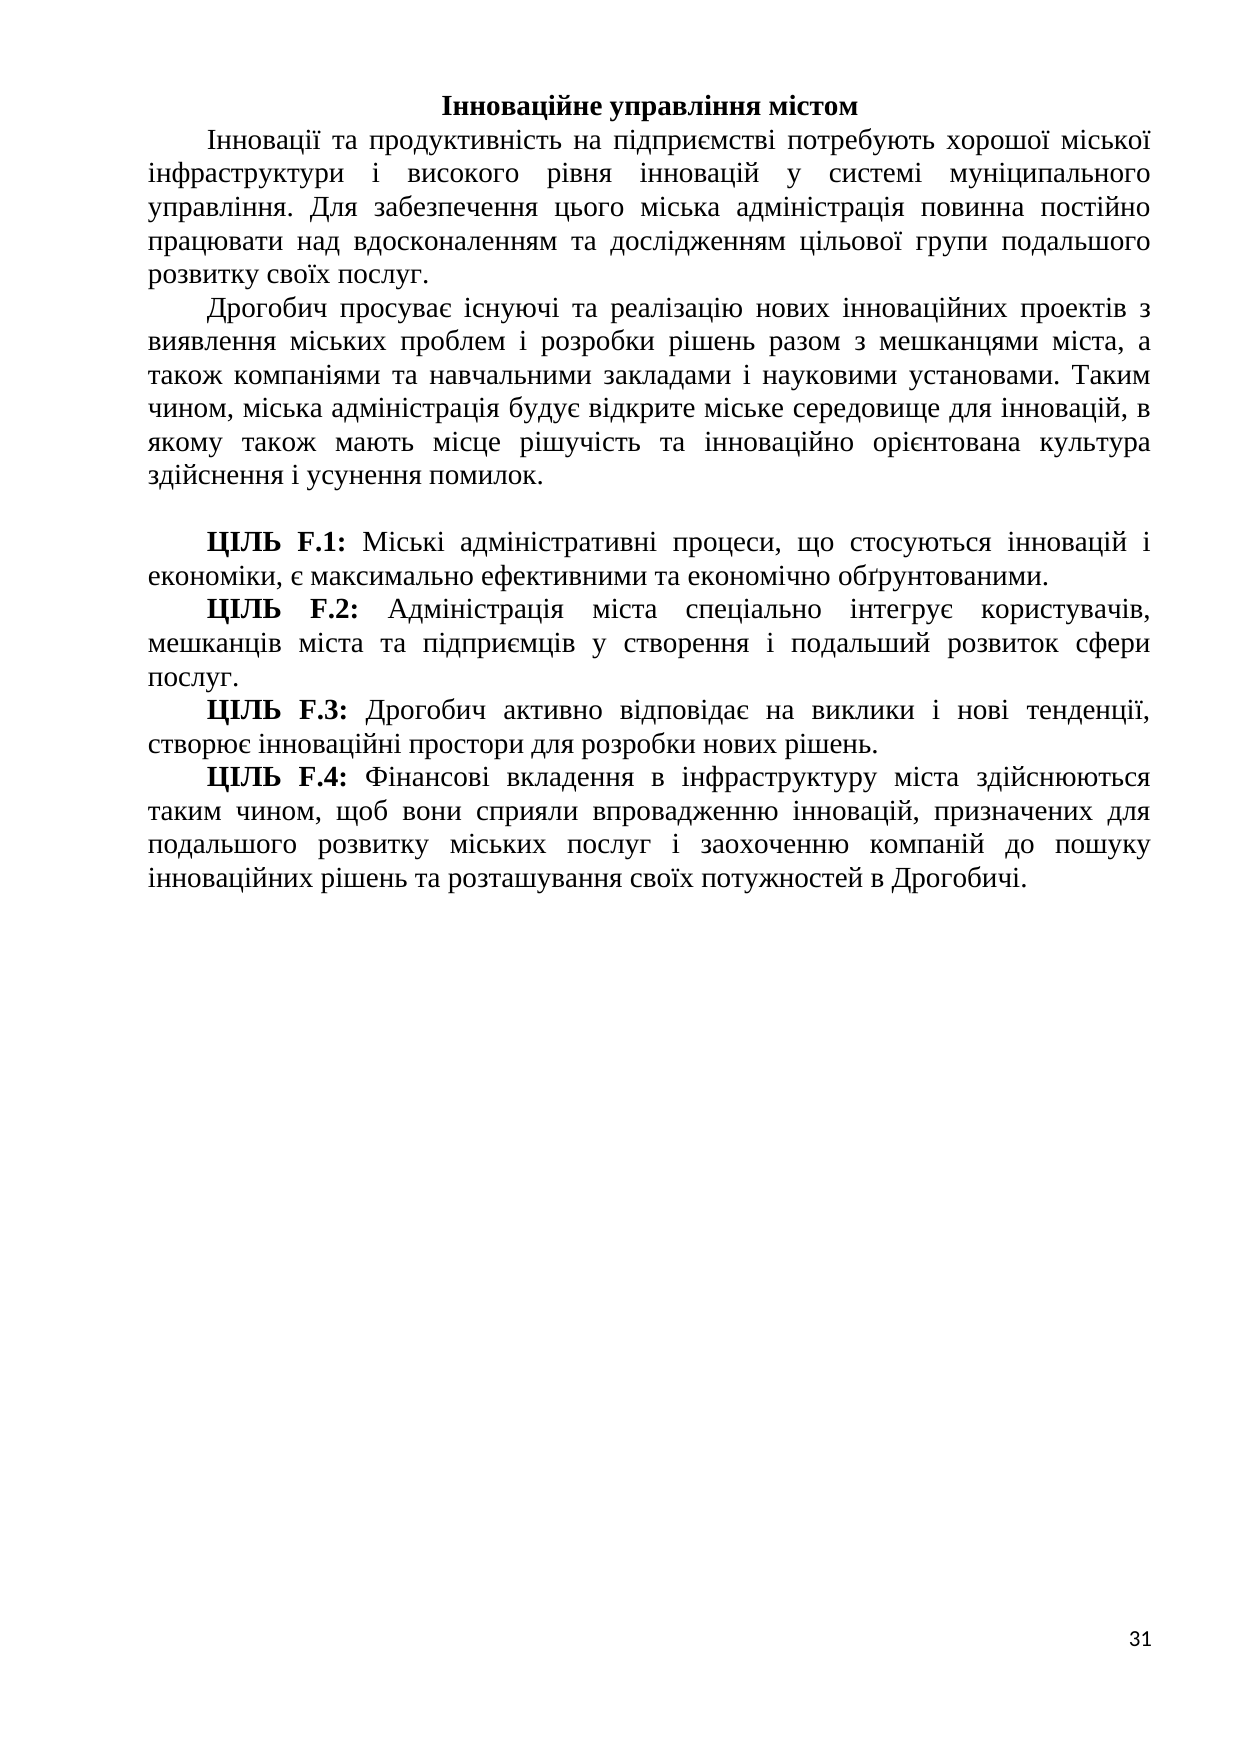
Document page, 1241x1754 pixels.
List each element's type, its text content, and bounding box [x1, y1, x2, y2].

text ЦІЛЬ F.4: Фінансові вкладення в інфраструктуру міста здійснюються таким чином, щоб вони сприяли впровадженню інновацій, призначених для подальшого розвитку міських послуг і заохоченню компаній до пошуку інноваційних рішень та розташування своїх потужностей в Дрогобичі. [148, 759, 1152, 893]
text Інновації та продуктивність на підприємстві потребують хорошої міської інфраструктури і високого рівня інновацій у системі муніципального управління. Для забезпечення цього міська адміністрація повинна постійно працювати над вдосконаленням та дослідженням цільової групи подальшого розвитку своїх послуг. [148, 122, 1152, 290]
text Дрогобич просуває існуючі та реалізацію нових інноваційних проектів з виявлення міських проблем і розробки рішень разом з мешканцями міста, а також компаніями та навчальними закладами і науковими установами. Таким чином, міська адміністрація будує відкрите міське середовище для інновацій, в якому також мають місце рішучість та інноваційно орієнтована культура здійснення і усунення помилок. [148, 290, 1152, 491]
text Інноваційне управління містом [148, 88, 1152, 122]
text ЦІЛЬ F.3: Дрогобич активно відповідає на виклики і нові тенденції, створює інноваційні простори для розробки нових рішень. [148, 692, 1152, 759]
text ЦІЛЬ F.1: Міські адміністративні процеси, що стосуються інновацій і економіки, є максимально ефективними та економічно обґрунтованими. [148, 524, 1152, 592]
text ЦІЛЬ F.2: Адміністрація міста спеціально інтегрує користувачів, мешканців міста та підприємців у створення і подальший розвиток сфери послуг. [148, 592, 1152, 692]
